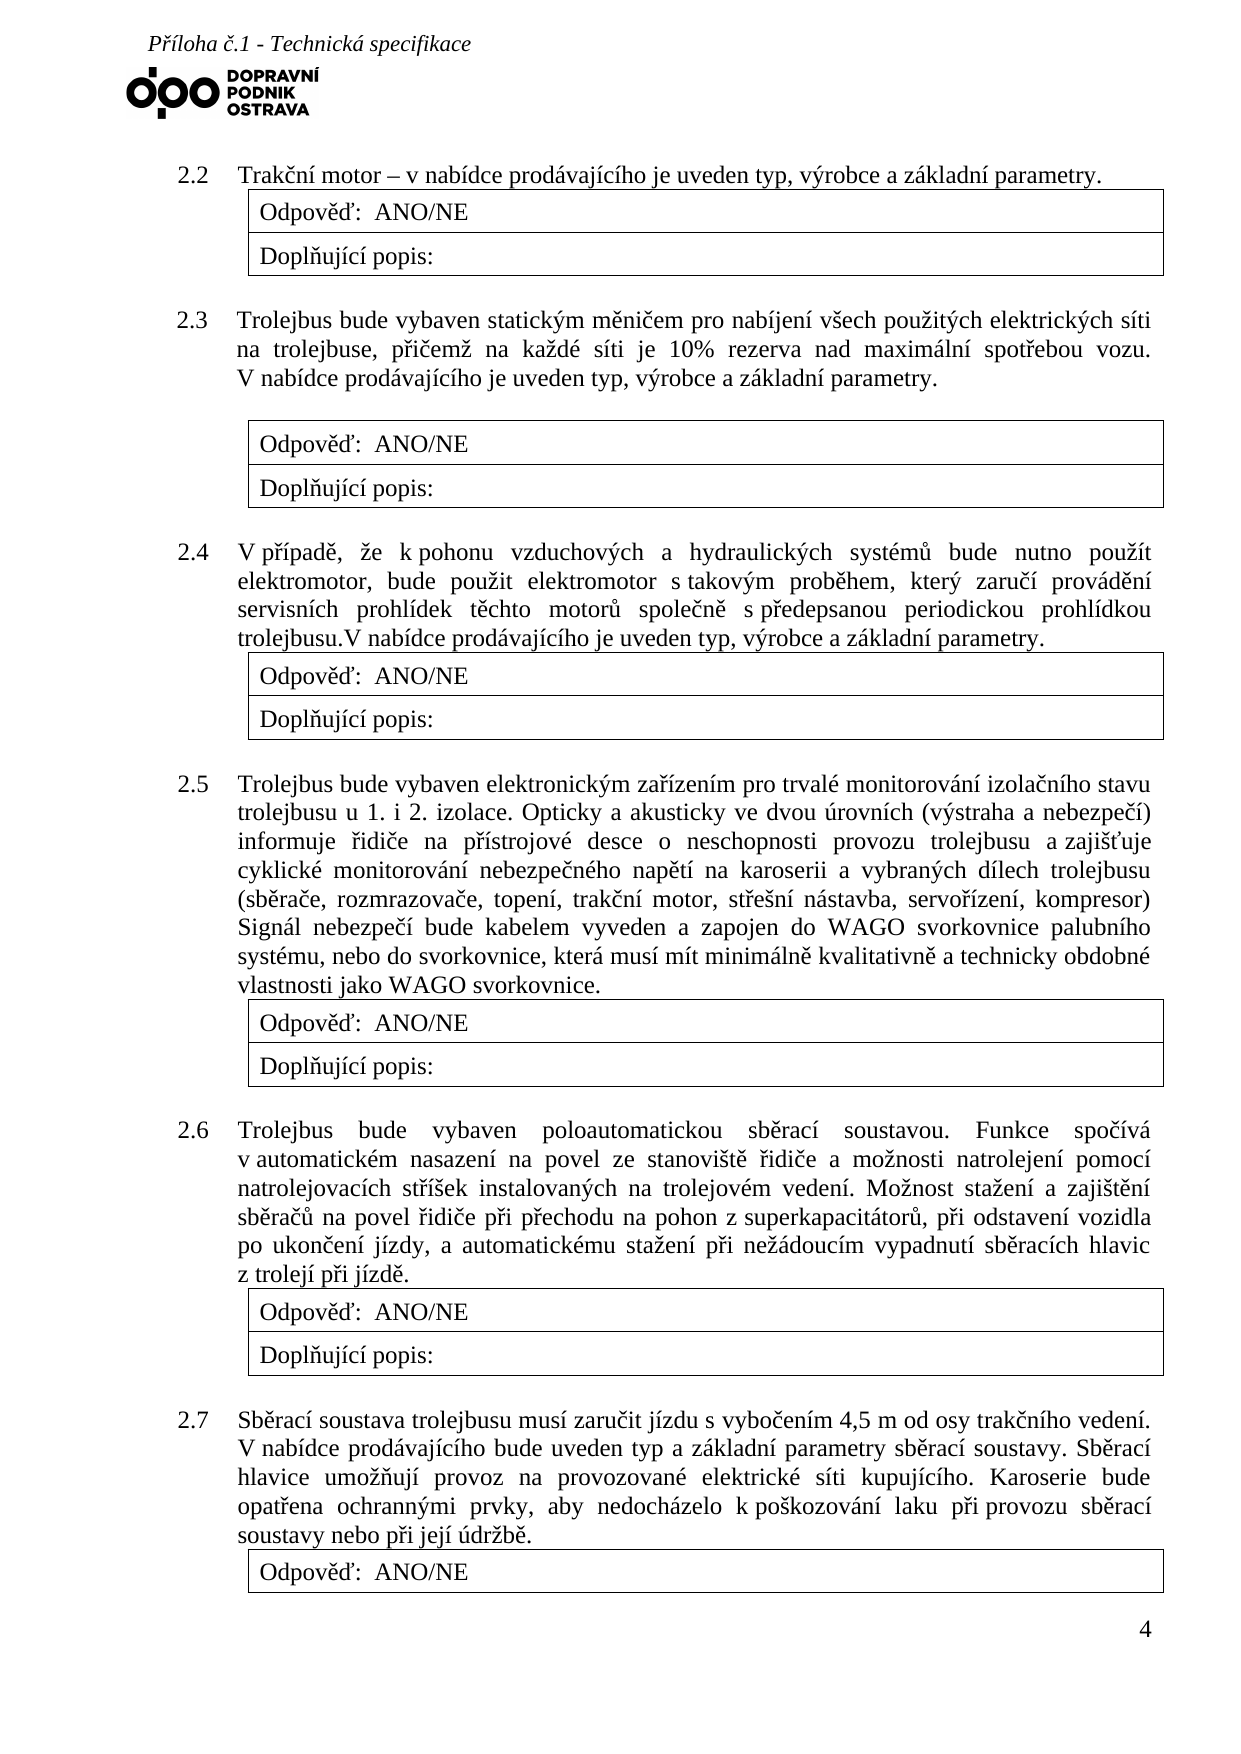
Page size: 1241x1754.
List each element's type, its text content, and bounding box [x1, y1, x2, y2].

list Trolejbus bude vybaven poloautomatickou sběrací soustavou. Funkce spočívá v automatickém nasazení na povel ze stanoviště řidiče a možnosti natrolejení pomocí natrolejovacích stříšek instalovaných na trolejovém vedení. Možnost stažení a zajištění sběračů na povel řidiče při přechodu na pohon z superkapacitátorů, při odstavení vozidla po ukončení jízdy, a automatickému stažení při nežádoucím vypadnutí sběracích hlavic z trolejí při jízdě. [177, 1116, 1152, 1288]
picture [126, 67, 320, 119]
table_cell Doplňující popis: [249, 465, 1163, 507]
table_cell Doplňující popis: [249, 233, 1163, 275]
table_header Odpověď: ANO/NE [249, 421, 1163, 463]
table_cell Doplňující popis: [249, 1043, 1163, 1086]
list Trolejbus bude vybaven statickým měničem pro nabíjení všech použitých elektrických síti na trolejbuse, přičemž na každé síti je 10% rezerva nad maximální spotřebou vozu. V nabídce prodávajícího je uveden typ, výrobce a základní parametry. [176, 305, 1152, 391]
table_header Odpověď: ANO/NE [249, 1550, 1163, 1592]
table_header Odpověď: ANO/NE [249, 1000, 1163, 1042]
table_header Odpověď: ANO/NE [249, 1289, 1163, 1331]
list Trolejbus bude vybaven elektronickým zařízením pro trvalé monitorování izolačního stavu trolejbusu u 1. i 2. izolace. Opticky a akusticky ve dvou úrovních (výstraha a nebezpečí) informuje řidiče na přístrojové desce o neschopnosti provozu trolejbusu a zajišťuje cyklické monitorování nebezpečného napětí na karoserii a vybraných dílech trolejbusu (sběrače, rozmrazovače, topení, trakční motor, střešní nástavba, servořízení, kompresor) Signál nebezpečí bude kabelem vyveden a zapojen do WAGO svorkovnice palubního systému, nebo do svorkovnice, která musí mít minimálně kvalitativně a technicky obdobné vlastnosti jako WAGO svorkovnice. [177, 769, 1152, 999]
table_header Odpověď: ANO/NE [249, 653, 1163, 695]
list Trakční motor – v nabídce prodávajícího je uveden typ, výrobce a základní parametry. [177, 160, 1152, 188]
list V případě, že k pohonu vzduchových a hydraulických systémů bude nutno použít elektromotor, bude použit elektromotor s takovým proběhem, který zaručí provádění servisních prohlídek těchto motorů společně s předepsanou periodickou prohlídkou trolejbusu.V nabídce prodávajícího je uveden typ, výrobce a základní parametry. [177, 537, 1152, 652]
table_cell Doplňující popis: [249, 696, 1163, 739]
list Sběrací soustava trolejbusu musí zaručit jízdu s vybočením 4,5 m od osy trakčního vedení. V nabídce prodávajícího bude uveden typ a základní parametry sběrací soustavy. Sběrací hlavice umožňují provoz na provozované elektrické síti kupujícího. Karoserie bude opatřena ochrannými prvky, aby nedocházelo k poškozování laku při provozu sběrací soustavy nebo při její údržbě. [177, 1405, 1152, 1548]
table_cell Doplňující popis: [249, 1332, 1163, 1375]
table_header Odpověď: ANO/NE [249, 190, 1163, 232]
